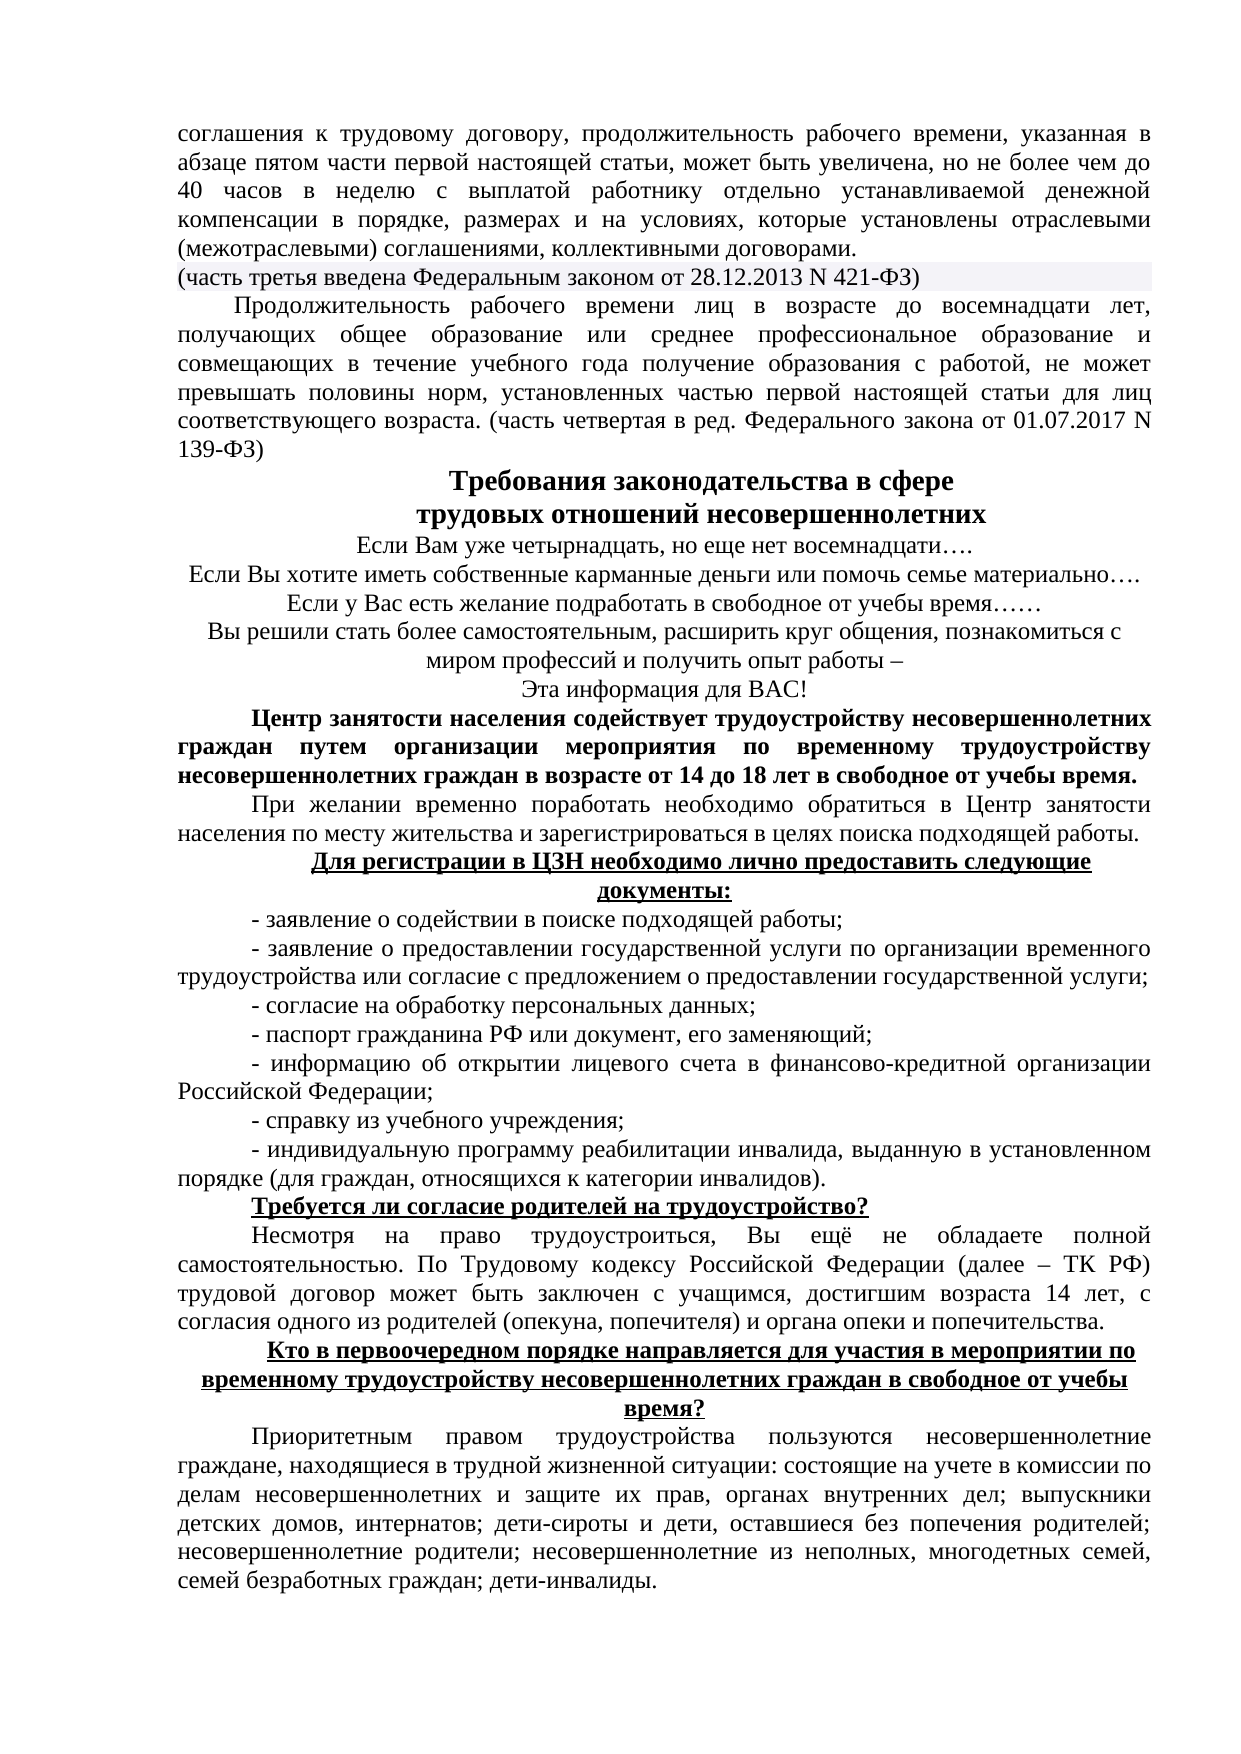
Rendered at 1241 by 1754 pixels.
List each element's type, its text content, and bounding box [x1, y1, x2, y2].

text Требуется ли согласие родителей на трудоустройство? [177, 1191, 1152, 1220]
text - заявление о предоставлении государственной услуги по организации временного трудоустройства или согласие с предложением о предоставлении государственной услуги; [177, 933, 1152, 990]
text При желании временно поработать необходимо обратиться в Центр занятости населения по месту жительства и зарегистрироваться в целях поиска подходящей работы. [177, 789, 1152, 846]
text Для регистрации в ЦЗН необходимо лично предоставить следующие документы: [177, 846, 1152, 904]
text Если Вы хотите иметь собственные карманные деньги или помочь семье материально…. [177, 559, 1152, 588]
text Если Вам уже четырнадцать, но еще нет восемнадцати…. [177, 530, 1152, 559]
text (часть третья введена Федеральным законом от 28.12.2013 N 421-ФЗ) [177, 262, 1152, 291]
text - справку из учебного учреждения; [177, 1105, 1152, 1134]
text - индивидуальную программу реабилитации инвалида, выданную в установленном порядке (для граждан, относящихся к категории инвалидов). [177, 1134, 1152, 1191]
text трудовых отношений несовершеннолетних [177, 497, 1152, 530]
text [177, 118, 1152, 262]
text Приоритетным правом трудоустройства пользуются несовершеннолетние граждане, находящиеся в трудной жизненной ситуации: состоящие на учете в комиссии по делам несовершеннолетних и защите их прав, органах внутренних дел; выпускники детских домов, интернатов; дети-сироты и дети, оставшиеся без попечения родителей; несовершеннолетние родители; несовершеннолетние из неполных, многодетных семей, семей безработных граждан; дети-инвалиды. [177, 1421, 1152, 1594]
text Эта информация для ВАС! [177, 674, 1152, 703]
text - согласие на обработку персональных данных; [177, 990, 1152, 1019]
text Центр занятости населения содействует трудоустройству несовершеннолетних граждан путем организации мероприятия по временному трудоустройству несовершеннолетних граждан в возрасте от 14 до 18 лет в свободное от учебы время. [177, 703, 1152, 789]
text Несмотря на право трудоустроиться, Вы ещё не обладаете полной самостоятельностью. По Трудовому кодексу Российской Федерации (далее – ТК РФ) трудовой договор может быть заключен с учащимся, достигшим возраста 14 лет, с согласия одного из родителей (опекуна, попечителя) и органа опеки и попечительства. [177, 1220, 1152, 1335]
text Кто в первоочередном порядке направляется для участия в мероприятии по временному трудоустройству несовершеннолетних граждан в свободное от учебы время? [177, 1335, 1152, 1421]
text - информацию об открытии лицевого счета в финансово-кредитной организации Российской Федерации; [177, 1048, 1152, 1105]
text - заявление о содействии в поиске подходящей работы; [177, 904, 1152, 933]
text Если у Вас есть желание подработать в свободное от учебы время…… [177, 588, 1152, 616]
text Вы решили стать более самостоятельным, расширить круг общения, познакомиться с миром профессий и получить опыт работы – [177, 616, 1152, 674]
text Требования законодательства в сфере [177, 463, 1152, 497]
text - паспорт гражданина РФ или документ, его заменяющий; [177, 1019, 1152, 1048]
text Продолжительность рабочего времени лиц в возрасте до восемнадцати лет, получающих общее образование или среднее профессиональное образование и совмещающих в течение учебного года получение образования с работой, не может превышать половины норм, установленных частью первой настоящей статьи для лиц соответствующего возраста. (часть четвертая в ред. Федерального закона от 01.07.2017 N 139-ФЗ)Конец формы [177, 291, 1152, 463]
